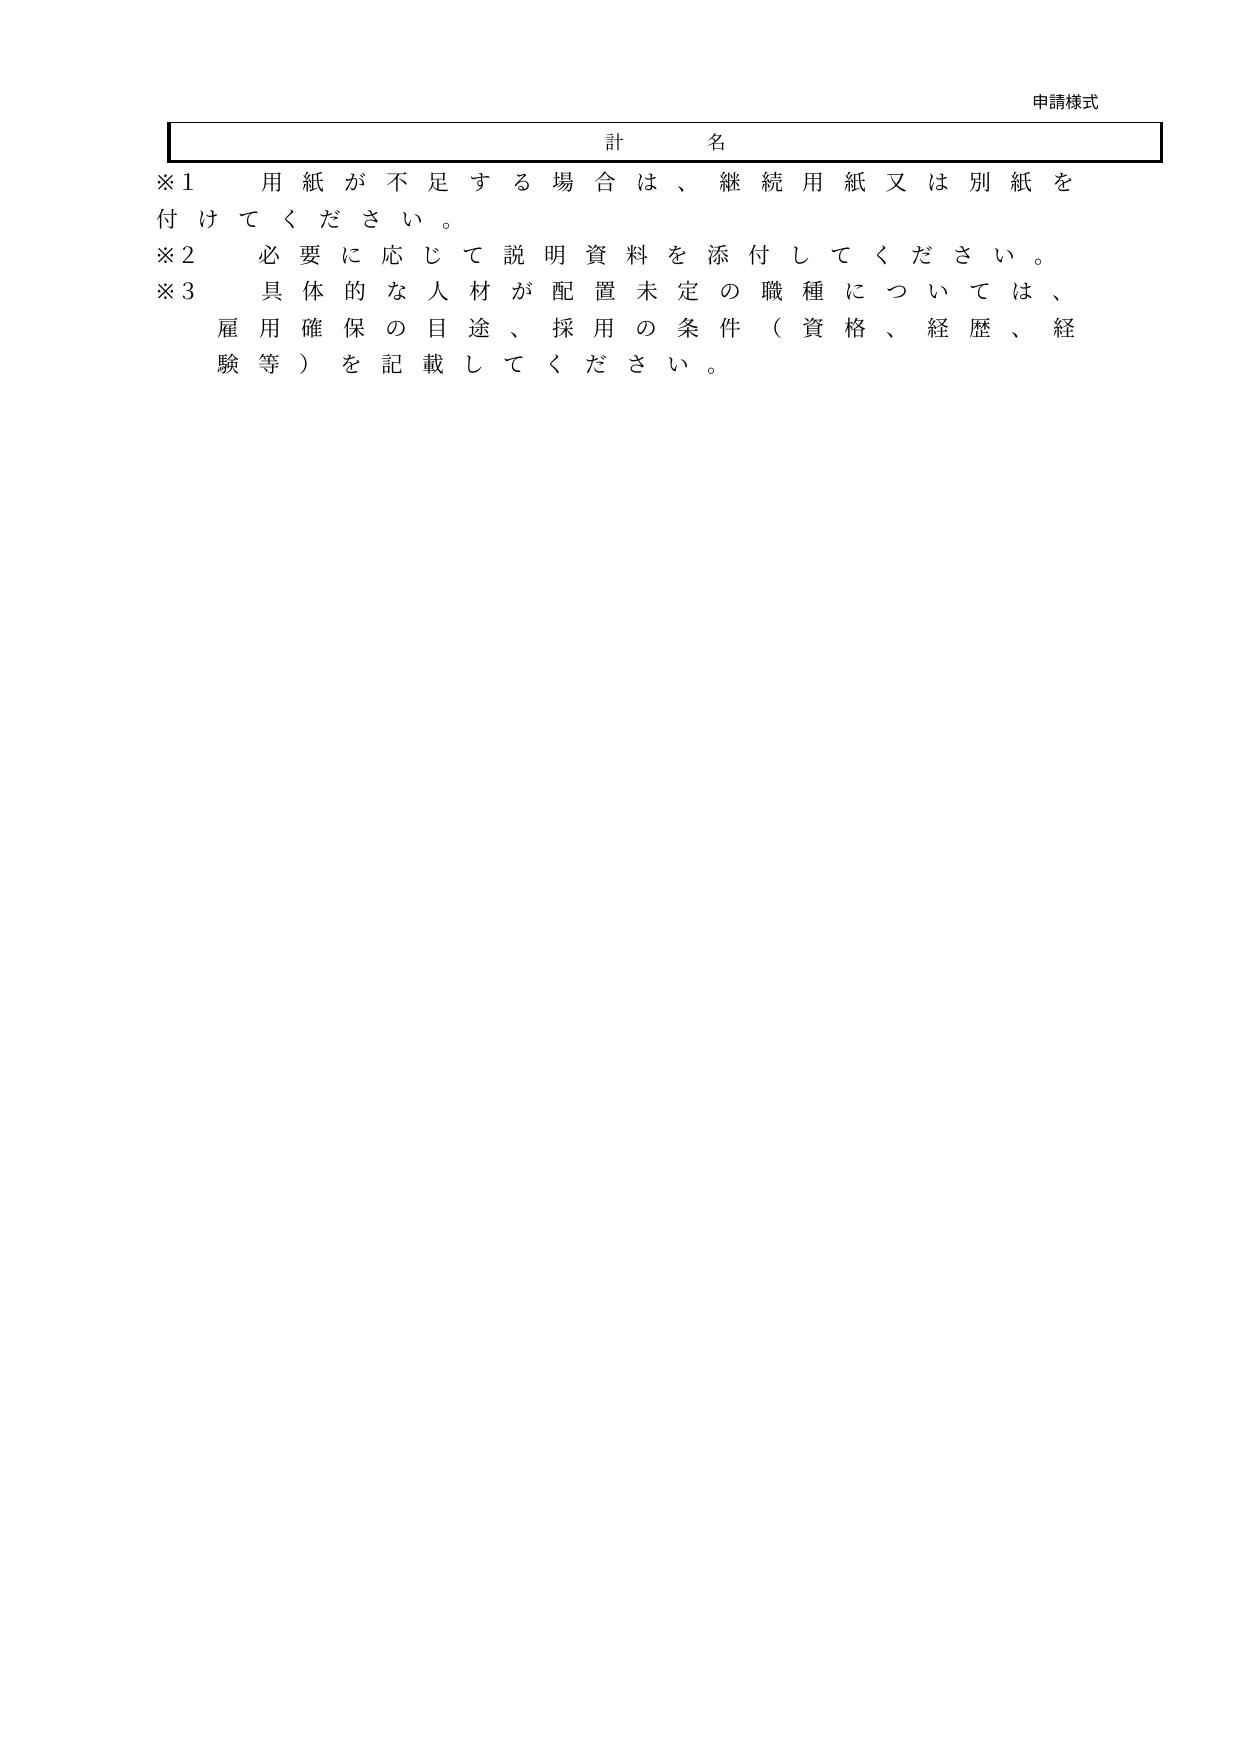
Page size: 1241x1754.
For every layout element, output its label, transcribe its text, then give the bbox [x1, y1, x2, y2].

text ※２ 必要に応じて説明資料を添付してください。 [156, 236, 1096, 272]
table_cell 計 名 [171, 123, 1160, 160]
text ※１ 用紙が不足する場合は、継続用紙又は別紙を付けてください。 [156, 163, 1096, 236]
text ※３ 具体的な人材が配置未定の職種については、雇用確保の目途、採用の条件（資格、経歴、経験等）を記載してください。 [156, 272, 1096, 382]
